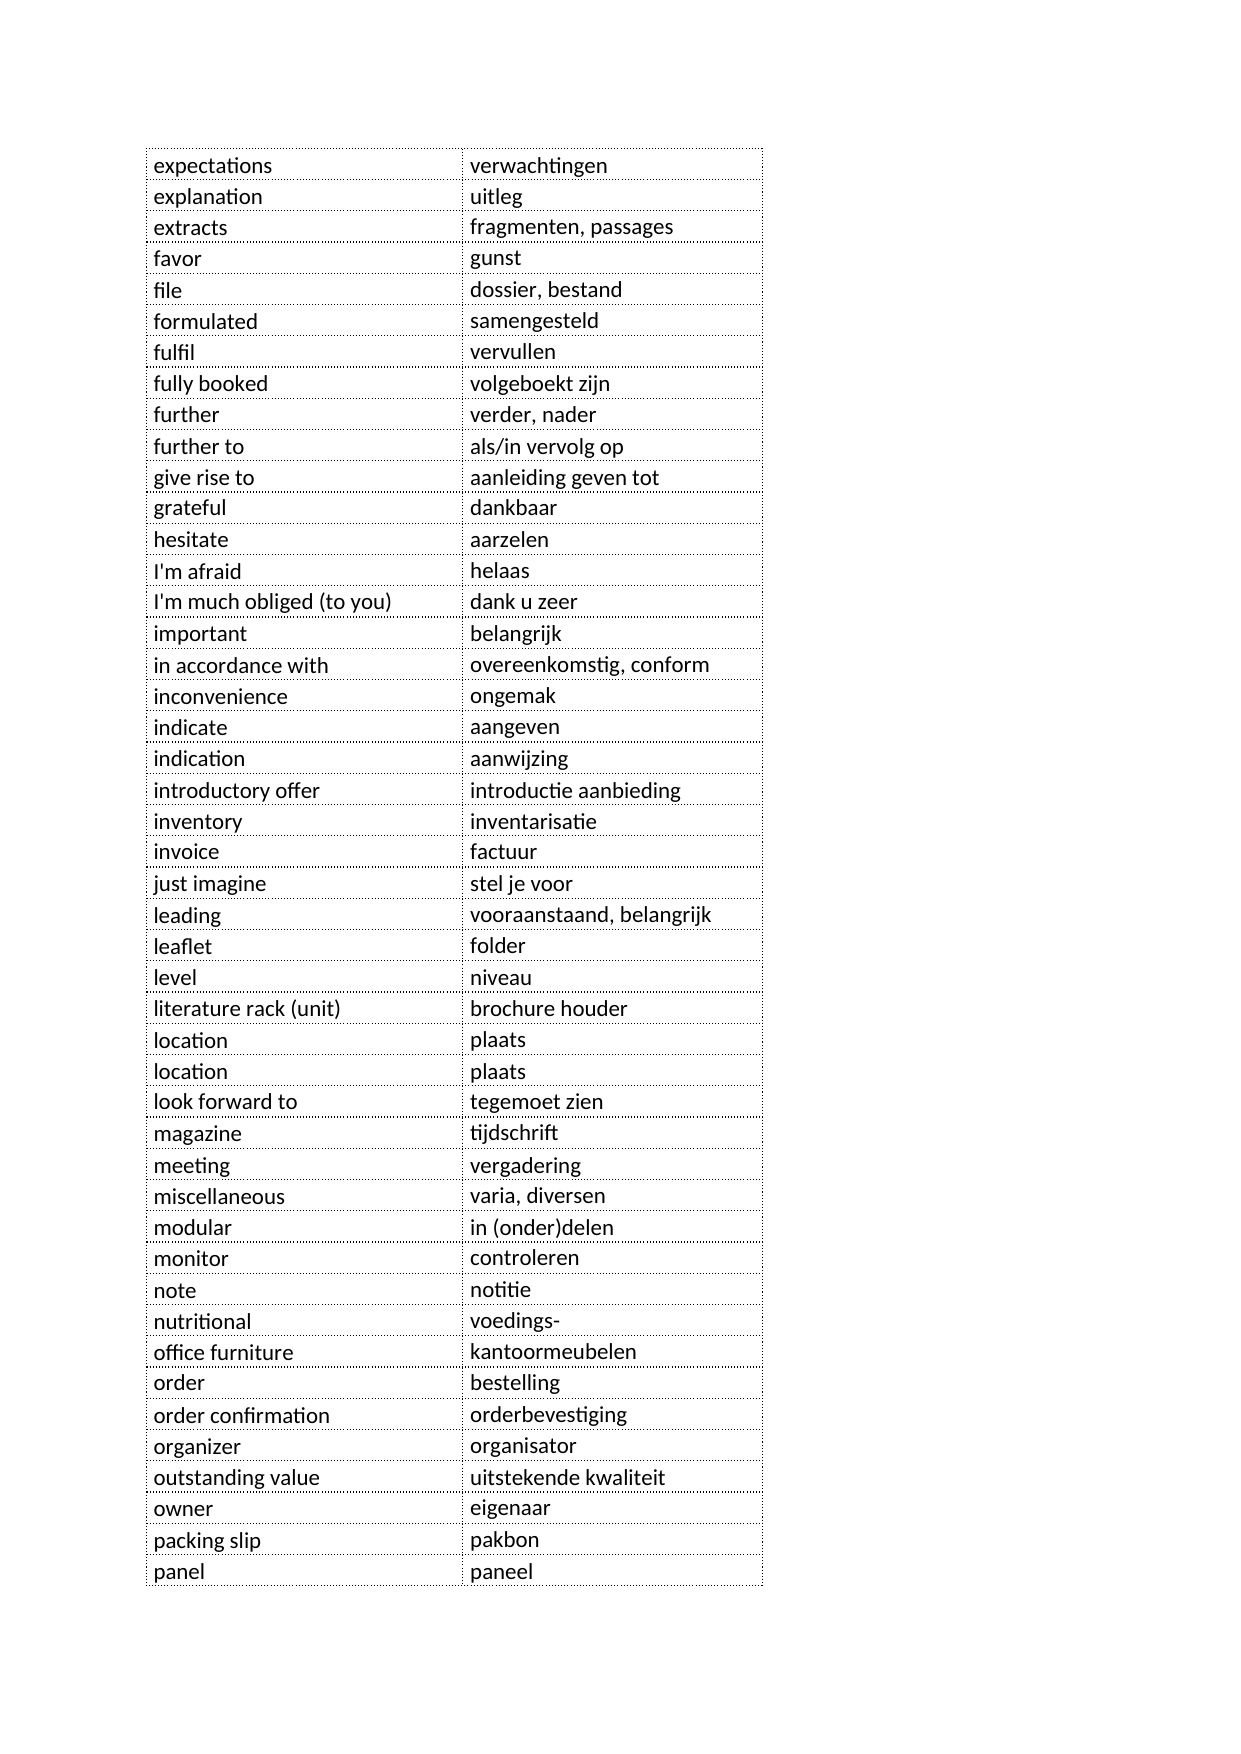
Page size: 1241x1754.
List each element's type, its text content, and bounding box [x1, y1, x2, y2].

table_cell important [146, 616, 463, 648]
table_cell plaats [463, 1054, 763, 1085]
table_cell inventarisatie [463, 804, 763, 835]
table_cell samengesteld [463, 304, 763, 335]
table_cell organizer [146, 1429, 463, 1460]
table_cell location [146, 1023, 463, 1054]
table_cell panel [146, 1554, 463, 1585]
table_cell orderbevestiging [463, 1398, 763, 1429]
table_cell aarzelen [463, 523, 763, 554]
table_cell magazine [146, 1116, 463, 1148]
table_cell niveau [463, 960, 763, 991]
table_cell extracts [146, 210, 463, 241]
table_cell varia, diversen [463, 1179, 763, 1210]
table_cell gunst [463, 241, 763, 273]
table_cell verder, nader [463, 398, 763, 429]
table_cell helaas [463, 554, 763, 585]
table_cell expectations [146, 148, 463, 179]
table_cell notitie [463, 1273, 763, 1304]
table_cell give rise to [146, 460, 463, 491]
table_cell formulated [146, 304, 463, 335]
table_cell modular [146, 1210, 463, 1241]
table_cell I'm much obliged (to you) [146, 585, 463, 616]
table_cell aanleiding geven tot [463, 460, 763, 491]
table_cell organisator [463, 1429, 763, 1460]
table_cell introductie aanbieding [463, 773, 763, 804]
table_cell further to [146, 429, 463, 460]
table_cell stel je voor [463, 866, 763, 898]
table_cell voedings- [463, 1304, 763, 1335]
table_cell paneel [463, 1554, 763, 1585]
table_cell in (onder)delen [463, 1210, 763, 1241]
table_cell order confirmation [146, 1398, 463, 1429]
table_cell invoice [146, 835, 463, 866]
table_cell leading [146, 898, 463, 929]
table_cell inventory [146, 804, 463, 835]
table_cell indication [146, 741, 463, 773]
table_cell tegemoet zien [463, 1085, 763, 1116]
table_cell introductory offer [146, 773, 463, 804]
table_cell controleren [463, 1241, 763, 1273]
table_cell indicate [146, 710, 463, 741]
table_cell inconvenience [146, 679, 463, 710]
table_cell dankbaar [463, 491, 763, 523]
table_cell owner [146, 1491, 463, 1523]
table_cell vooraanstaand, belangrijk [463, 898, 763, 929]
table_cell ongemak [463, 679, 763, 710]
table_cell order [146, 1366, 463, 1398]
table_cell level [146, 960, 463, 991]
table_cell fragmenten, passages [463, 210, 763, 241]
table_cell favor [146, 241, 463, 273]
table_cell hesitate [146, 523, 463, 554]
table_cell folder [463, 929, 763, 960]
table_cell vervullen [463, 335, 763, 366]
table_cell further [146, 398, 463, 429]
table_cell in accordance with [146, 648, 463, 679]
table_cell aanwijzing [463, 741, 763, 773]
table_cell packing slip [146, 1523, 463, 1554]
table_cell location [146, 1054, 463, 1085]
table_cell factuur [463, 835, 763, 866]
table_cell dank u zeer [463, 585, 763, 616]
table_cell bestelling [463, 1366, 763, 1398]
table_cell look forward to [146, 1085, 463, 1116]
table_cell uitleg [463, 179, 763, 210]
table_cell kantoormeubelen [463, 1335, 763, 1366]
table_cell nutritional [146, 1304, 463, 1335]
table_cell explanation [146, 179, 463, 210]
table_cell overeenkomstig, conform [463, 648, 763, 679]
table_cell grateful [146, 491, 463, 523]
table_cell monitor [146, 1241, 463, 1273]
table_cell volgeboekt zijn [463, 366, 763, 398]
table_cell office furniture [146, 1335, 463, 1366]
table_cell leaflet [146, 929, 463, 960]
table_cell als/in vervolg op [463, 429, 763, 460]
table_cell fulfil [146, 335, 463, 366]
table_cell dossier, bestand [463, 273, 763, 304]
table_cell literature rack (unit) [146, 991, 463, 1023]
table_cell plaats [463, 1023, 763, 1054]
table_cell uitstekende kwaliteit [463, 1460, 763, 1491]
table_cell pakbon [463, 1523, 763, 1554]
table_cell miscellaneous [146, 1179, 463, 1210]
table_cell vergadering [463, 1148, 763, 1179]
table_cell outstanding value [146, 1460, 463, 1491]
table_cell aangeven [463, 710, 763, 741]
table_cell belangrijk [463, 616, 763, 648]
table_cell verwachtingen [463, 148, 763, 179]
table_cell eigenaar [463, 1491, 763, 1523]
table_cell note [146, 1273, 463, 1304]
table_cell tijdschrift [463, 1116, 763, 1148]
table_cell fully booked [146, 366, 463, 398]
table_cell file [146, 273, 463, 304]
table_cell meeting [146, 1148, 463, 1179]
table_cell just imagine [146, 866, 463, 898]
table_cell brochure houder [463, 991, 763, 1023]
table_cell I'm afraid [146, 554, 463, 585]
